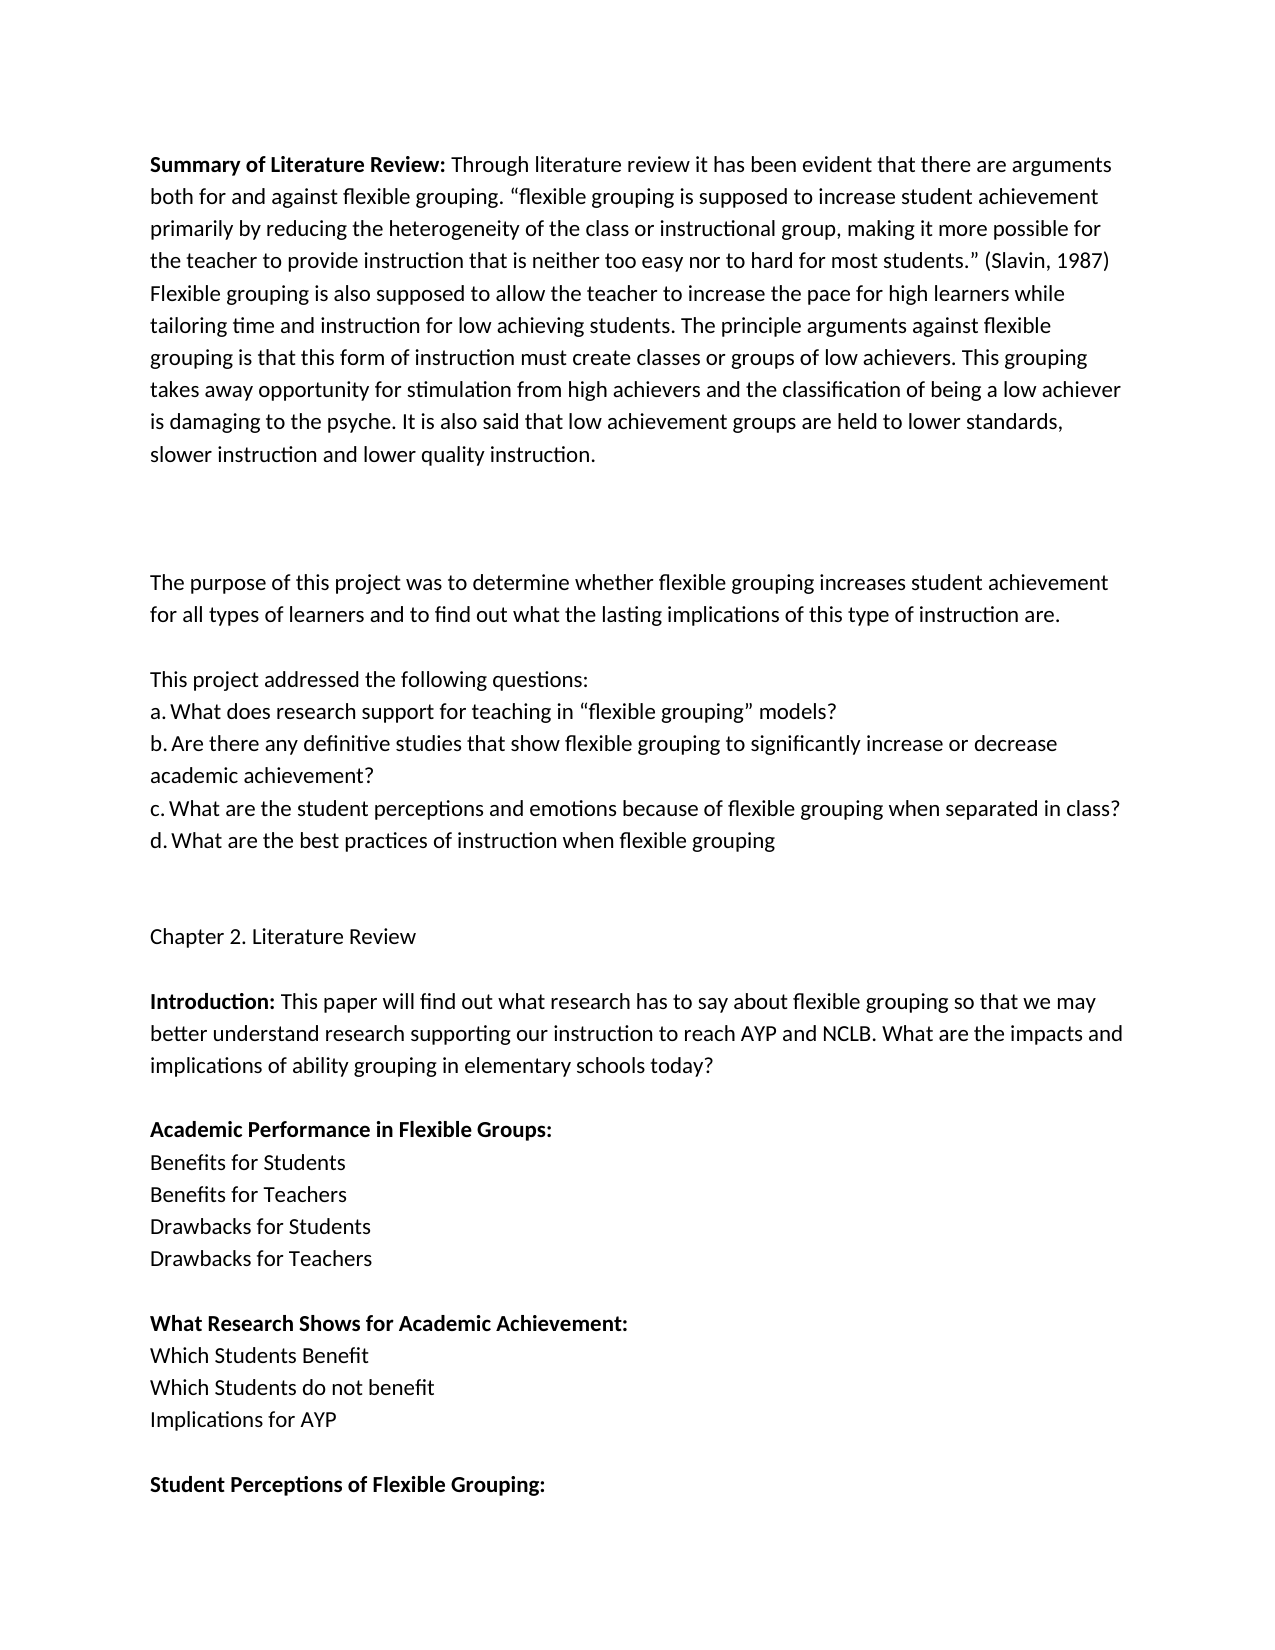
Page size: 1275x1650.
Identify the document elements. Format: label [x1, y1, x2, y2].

text [150, 150, 1125, 1498]
